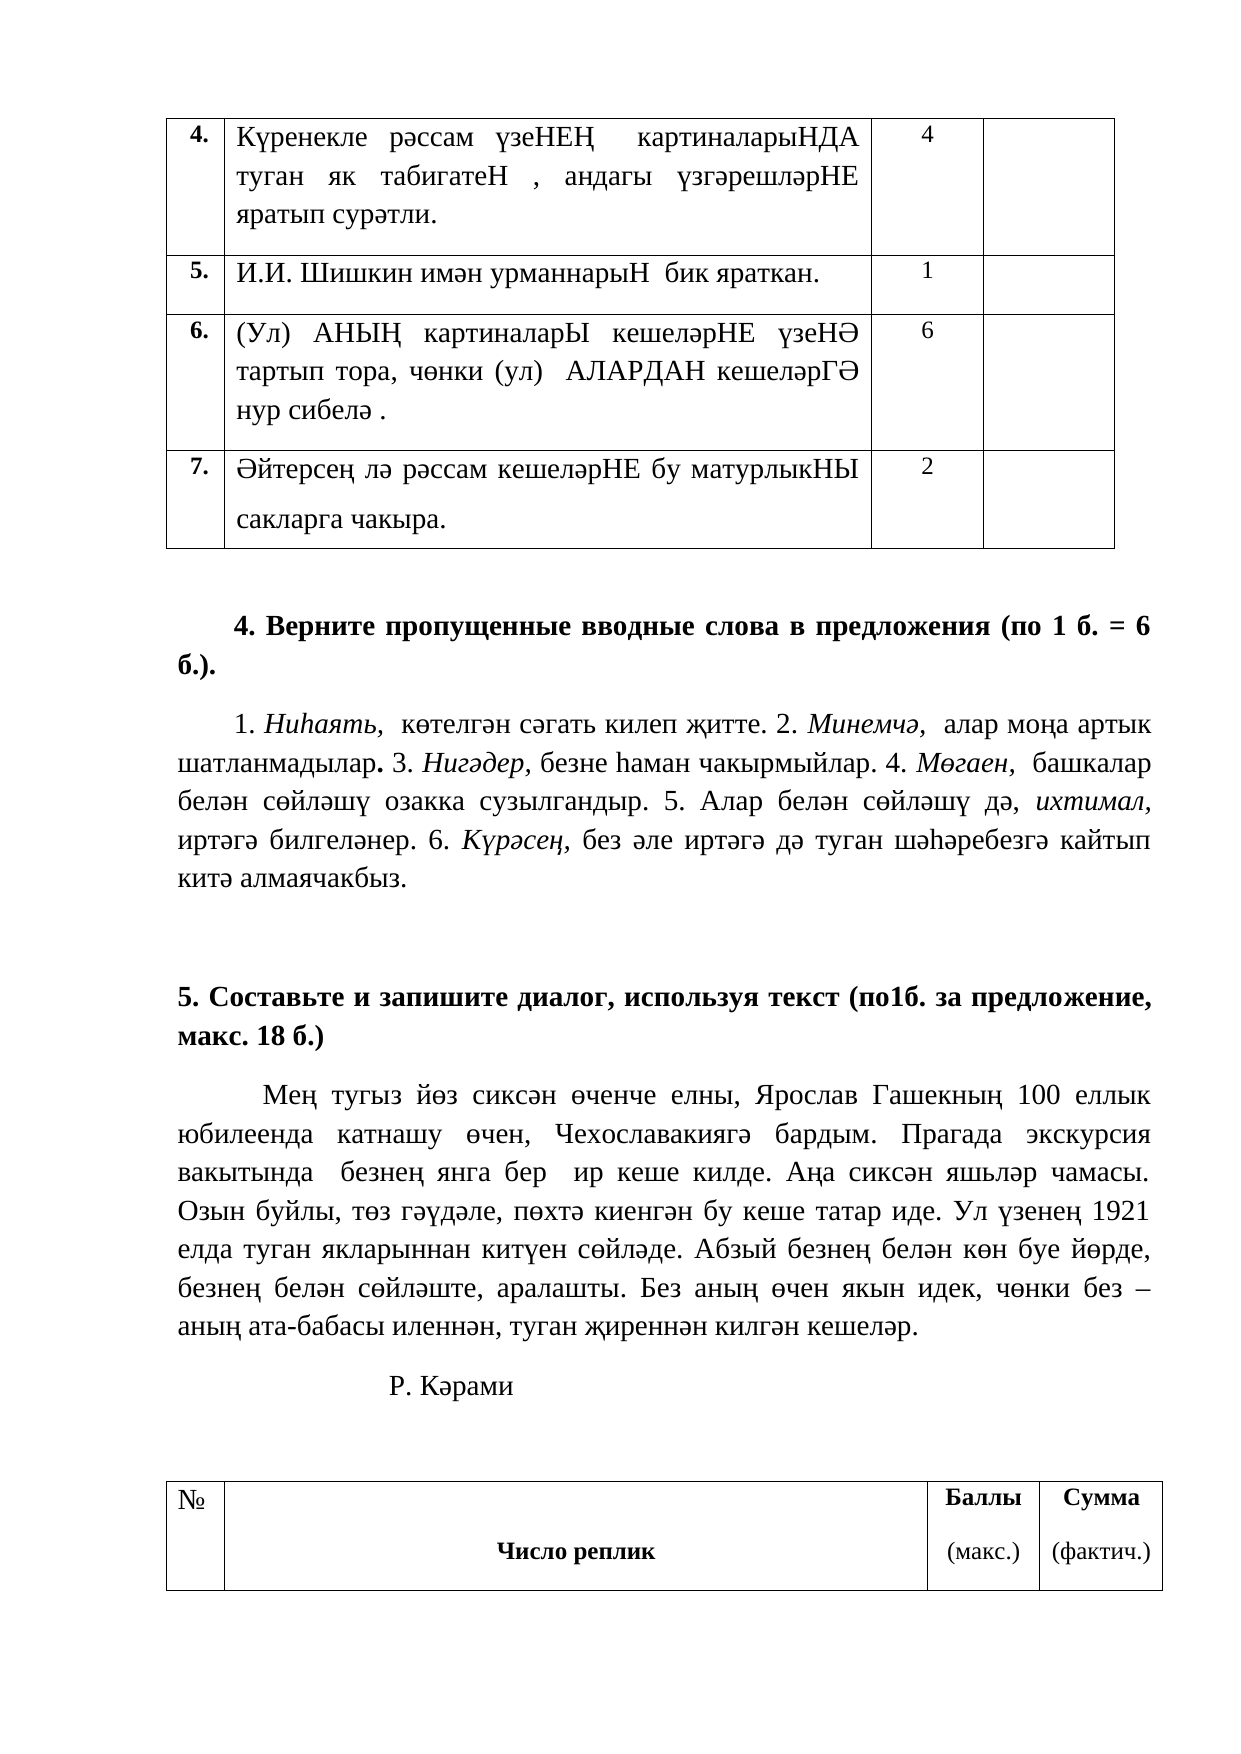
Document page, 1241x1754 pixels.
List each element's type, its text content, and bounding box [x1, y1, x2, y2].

table_cell Әйтерсең лә рәссам кешеләрНЕ бу матурлыкНЫ сакларга чакыра. [225, 451, 871, 548]
table_cell 6. [167, 315, 224, 450]
table_header № [167, 1482, 224, 1589]
table_cell [984, 315, 1114, 450]
table_cell 6 [872, 315, 983, 450]
table_cell 4. [167, 119, 224, 254]
table_cell 7. [167, 451, 224, 548]
text 4. Верните пропущенные вводные слова в предложения (по 1 б. = 6 б.). [177, 608, 1152, 681]
text Мең тугыз йөз сиксән өченче елны, Ярослав Гашекның 100 еллык юбилеенда катнашу өчен, Чехославакиягә бардым. Прагада экскурсия вакытында безнең янга бер ир кеше килде. Аңа сиксән яшьләр чамасы. Озын буйлы, төз гәүдәле, пөхтә киенгән бу кеше татар иде. Ул үзенең 1921 елда туган якларыннан китүен сөйләде. Абзый безнең белән көн буе йөрде, безнең белән сөйләште, аралашты. Без аның өчен якын идек, чөнки без – аның ата-бабасы иленнән, туган җиреннән килгән кешеләр. [177, 1077, 1152, 1342]
table_cell [984, 451, 1114, 548]
table_cell [984, 256, 1114, 314]
table_cell 1 [872, 256, 983, 314]
table_cell 5. [167, 256, 224, 314]
table_cell Күренекле рәссам үзеНЕҢ картиналарыНДА туган як табигатеН , андагы үзгәрешләрНЕ яратып сурәтли. [225, 119, 871, 254]
table_header Число реплик [225, 1482, 927, 1589]
table_cell 4 [872, 119, 983, 254]
table_cell И.И. Шишкин имән урманнарыН бик яраткан. [225, 256, 871, 314]
table_cell 2 [872, 451, 983, 548]
table_cell [984, 119, 1114, 254]
text Р. Кәрами [177, 1368, 1152, 1401]
table_header Сумма (фактич.) ( ) [1040, 1482, 1162, 1589]
table_cell (Ул) АНЫҢ картиналарЫ кешеләрНЕ үзеНӘ тартып тора, чөнки (ул) АЛАРДАН кешеләрГӘ нур сибелә . [225, 315, 871, 450]
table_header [928, 1482, 1039, 1589]
text 1. Ниһаять, көтелгән сәгать килеп җитте. 2. Минемчә, алар моңа артык шатланмадылар. 3. Нигәдер, безне һаман чакырмыйлар. 4. Мөгаен, башкалар белән сөйләшү озакка сузылгандыр. 5. Алар белән сөйләшү дә, ихтимал, иртәгә билгеләнер. 6. Күрәсең, без әле иртәгә дә туган шәһәребезгә кайтып китә алмаячакбыз. [177, 706, 1152, 894]
text 5. Составьте и запишите диалог, используя текст (по1б. за предложение, макс. 18 б.) [177, 979, 1152, 1051]
